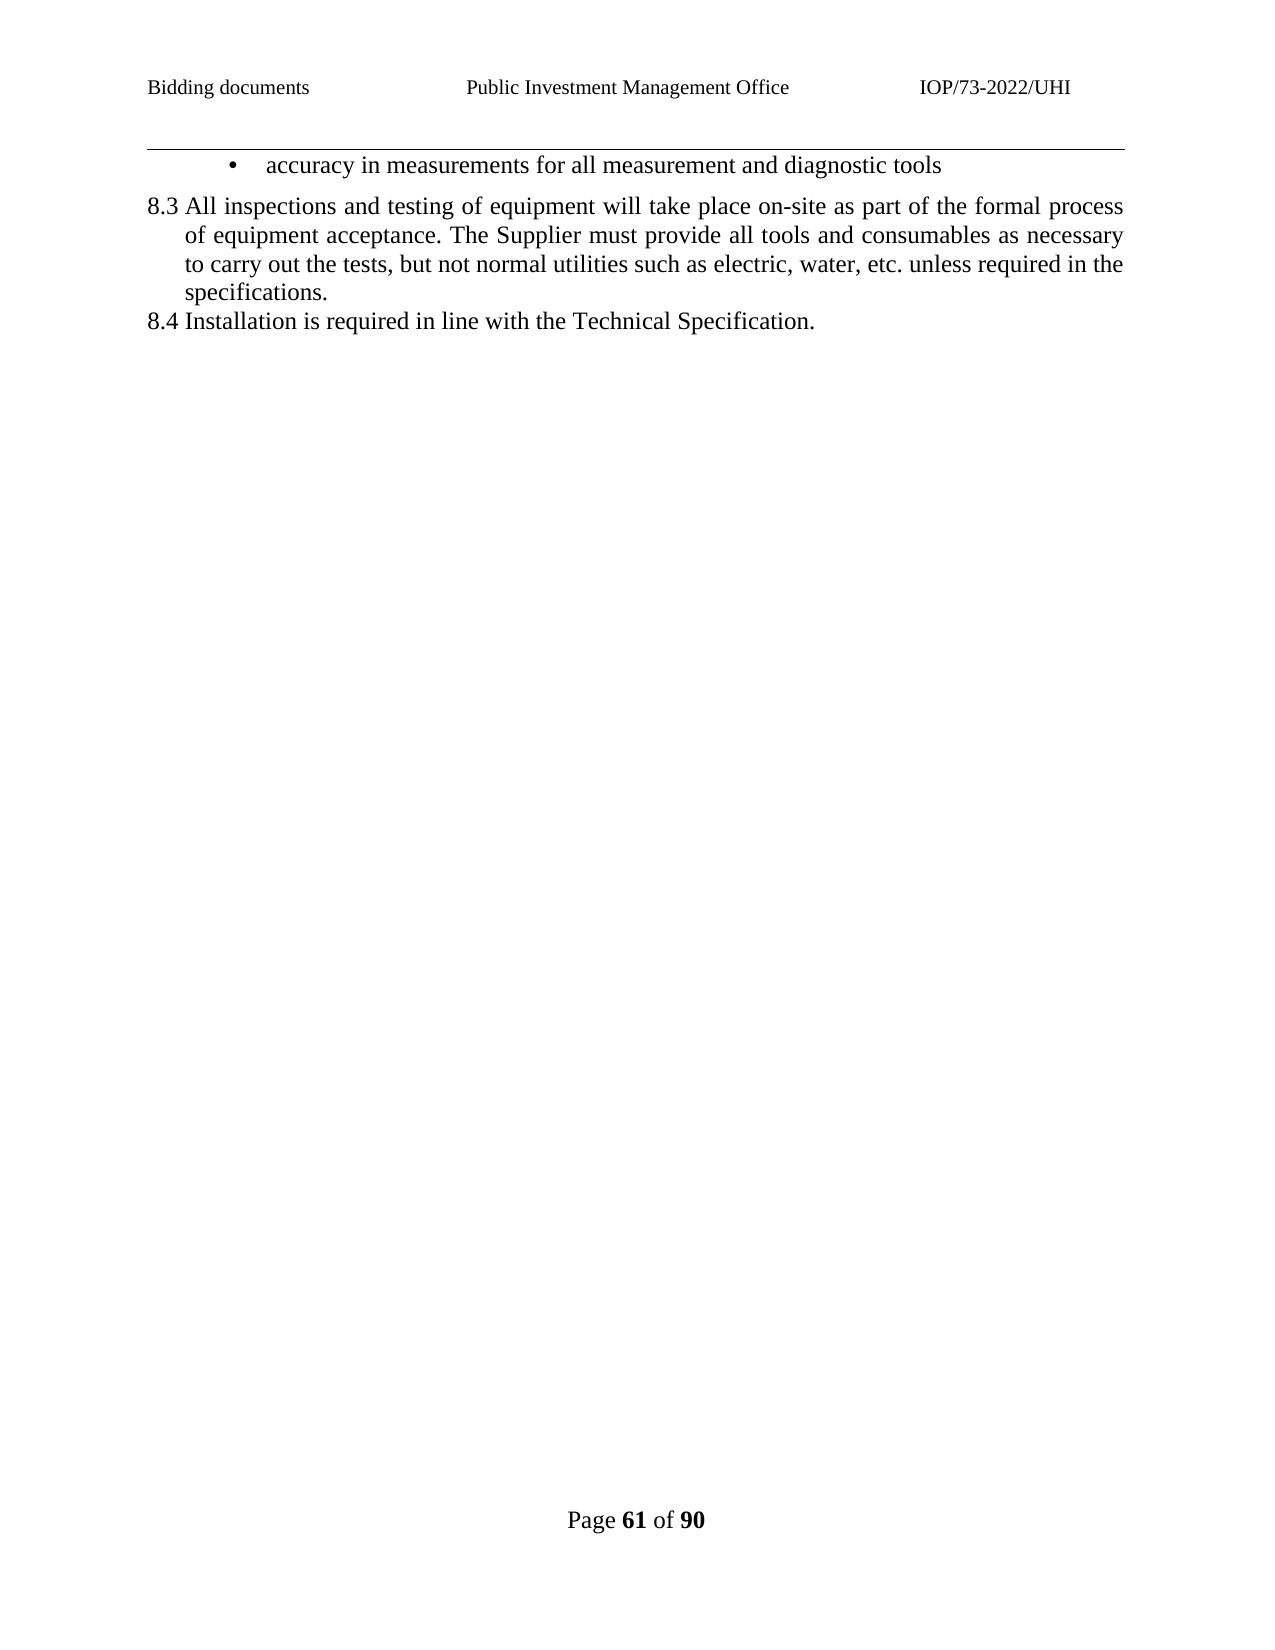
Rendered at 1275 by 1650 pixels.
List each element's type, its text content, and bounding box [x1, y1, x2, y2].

list Installation is required in line with the Technical Specification. [147, 306, 1125, 335]
list accuracy in measurements for all measurement and diagnostic tools [228, 150, 1125, 179]
list All inspections and testing of equipment will take place on-site as part of the formal process of equipment acceptance. The Supplier must provide all tools and consumables as necessary to carry out the tests, but not normal utilities such as electric, water, etc. unless required in the specifications. [147, 191, 1125, 306]
